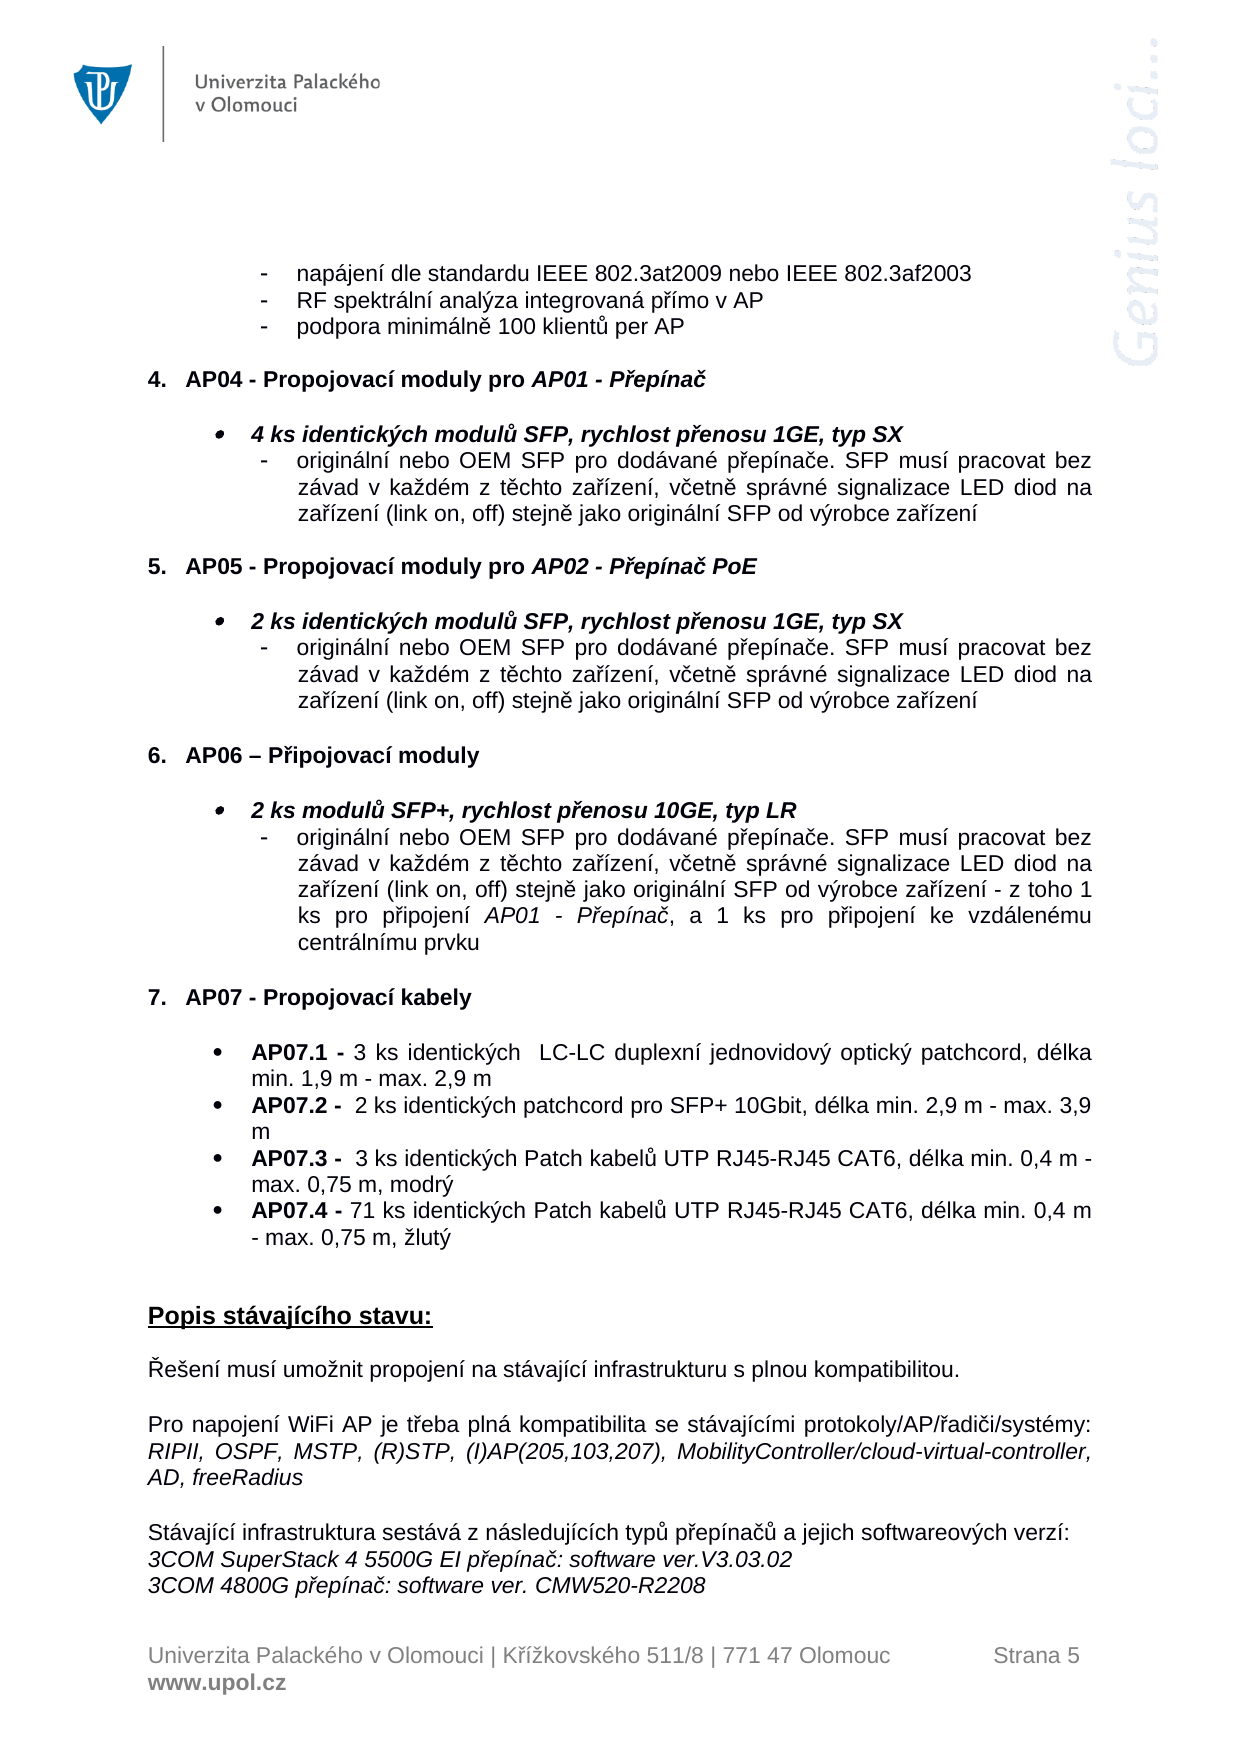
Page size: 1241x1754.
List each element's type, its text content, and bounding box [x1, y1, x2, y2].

list AP07.1 - 3 ks identických LC-LC duplexní jednovidový optický patchcord, délka min. 1,9 m - max. 2,9 m [213, 1039, 1093, 1092]
list AP07.2 - 2 ks identických patchcord pro SFP+ 10Gbit, délka min. 2,9 m - max. 3,9 m [213, 1092, 1093, 1144]
list originální nebo OEM SFP pro dodávané přepínače. SFP musí pracovat bez závad v každém z těchto zařízení, včetně správné signalizace LED diod na zařízení (link on, off) stejně jako originální SFP od výrobce zařízení - z toho 1 ks pro připojení AP01 - Přepínač, a 1 ks pro připojení ke vzdálenému centrálnímu prvku [260, 823, 1093, 955]
list AP07.3 - 3 ks identických Patch kabelů UTP RJ45-RJ45 CAT6, délka min. 0,4 m - max. 0,75 m, modrý [213, 1144, 1093, 1197]
text Stávající infrastruktura sestává z následujících typů přepínačů a jejich softwareových verzí: [148, 1519, 1093, 1546]
list podpora minimálně 100 klientů per AP [260, 313, 1093, 339]
text Řešení musí umožnit propojení na stávající infrastrukturu s plnou kompatibilitou. [148, 1356, 1093, 1383]
list 2 ks modulů SFP+, rychlost přenosu 10GE, typ LR [213, 797, 1093, 823]
list AP07.4 - 71 ks identických Patch kabelů UTP RJ45-RJ45 CAT6, délka min. 0,4 m - max. 0,75 m, žlutý [213, 1197, 1093, 1250]
list originální nebo OEM SFP pro dodávané přepínače. SFP musí pracovat bez závad v každém z těchto zařízení, včetně správné signalizace LED diod na zařízení (link on, off) stejně jako originální SFP od výrobce zařízení [260, 634, 1093, 713]
picture [1110, 38, 1158, 366]
list napájení dle standardu IEEE 802.3at2009 nebo IEEE 802.3af2003 [260, 148, 1093, 287]
picture [73, 46, 380, 142]
subtitle Popis stávajícího stavu: [148, 1301, 1093, 1330]
list RF spektrální analýza integrovaná přímo v AP [260, 287, 1093, 313]
list AP07 - Propojovací kabely [148, 984, 1093, 1010]
text 3COM SuperStack 4 5500G EI přepínač: software ver.V3.03.02 [148, 1546, 1093, 1572]
list originální nebo OEM SFP pro dodávané přepínače. SFP musí pracovat bez závad v každém z těchto zařízení, včetně správné signalizace LED diod na zařízení (link on, off) stejně jako originální SFP od výrobce zařízení [260, 447, 1093, 526]
list 4 ks identických modulů SFP, rychlost přenosu 1GE, typ SX [213, 421, 1093, 447]
list AP06 – Připojovací moduly [148, 742, 1093, 768]
list AP04 - Propojovací moduly pro AP01 - Přepínač [148, 366, 1093, 392]
list AP05 - Propojovací moduly pro AP02 - Přepínač PoE [148, 553, 1093, 579]
list 2 ks identických modulů SFP, rychlost přenosu 1GE, typ SX [213, 608, 1093, 634]
text 3COM 4800G přepínač: software ver. CMW520-R2208 [148, 1572, 1093, 1598]
text Pro napojení WiFi AP je třeba plná kompatibilita se stávajícími protokoly/AP/řadiči/systémy: RIPII, OSPF, MSTP, (R)STP, (I)AP(205,103,207), MobilityController/cloud-virtual-controller, AD, freeRadius [148, 1411, 1093, 1491]
